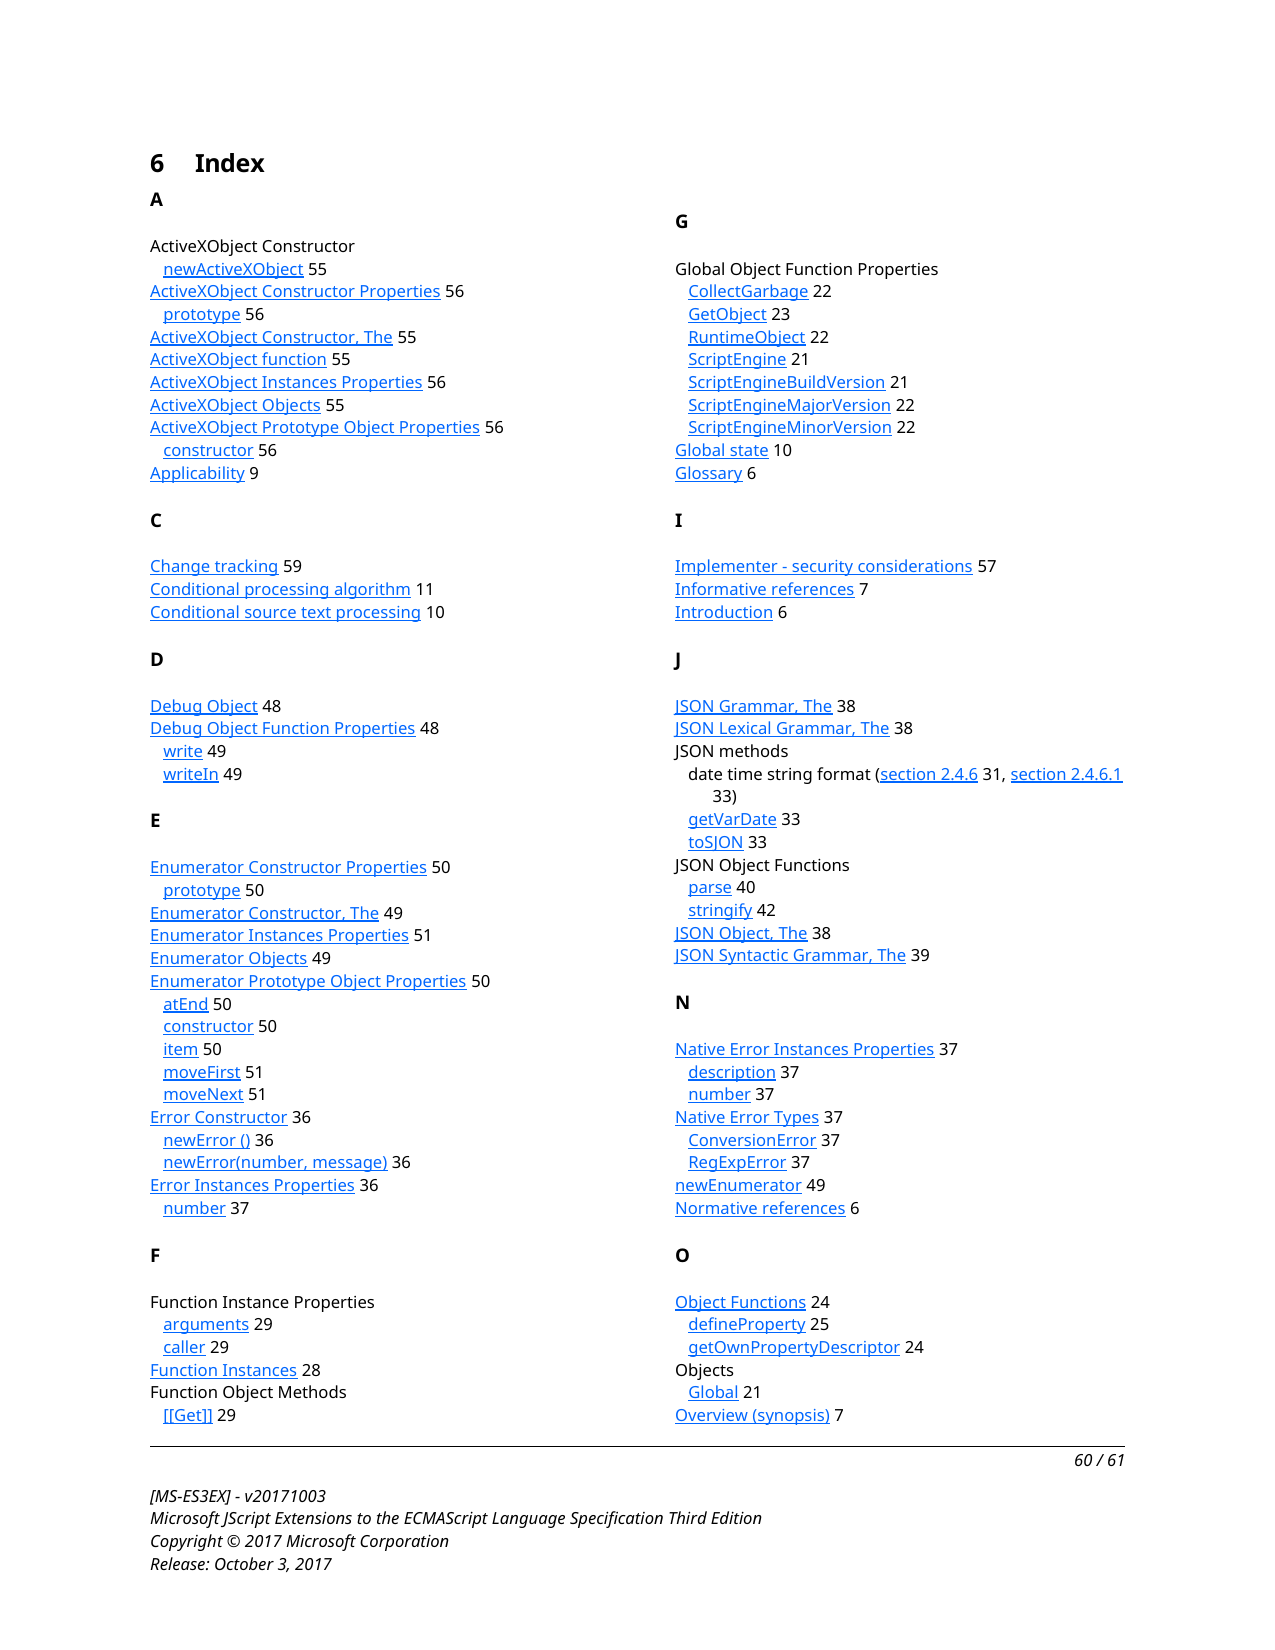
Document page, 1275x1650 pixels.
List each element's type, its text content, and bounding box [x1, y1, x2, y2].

text Introduction 6 [675, 601, 1125, 623]
text prototype 53 [150, 302, 600, 325]
text toSJON 31 [675, 830, 1125, 853]
text G [675, 209, 1125, 234]
text ConversionError 35 [675, 1128, 1125, 1151]
text D [150, 646, 600, 671]
text JSON Syntactic Grammar, The 37 [675, 944, 1125, 967]
text Function Instance Properties [150, 1290, 600, 1313]
subtitle Index [150, 146, 1125, 180]
text moveNext 48 [150, 1083, 600, 1106]
text I [675, 507, 1125, 532]
text Native Error Instances Properties 35 [675, 1038, 1125, 1060]
text newError(number, message) 34 [150, 1151, 600, 1174]
text newActiveXObject 52 [150, 257, 600, 280]
text ActiveXObject Prototype Object Properties 53 [150, 416, 600, 439]
text Informative references 6 [675, 578, 1125, 601]
text ActiveXObject Objects 51 [150, 393, 600, 416]
text prototype 47 [150, 879, 600, 901]
text ScriptEngineMajorVersion 20 [675, 393, 1125, 416]
text atEnd 47 [150, 992, 600, 1015]
text item 47 [150, 1038, 600, 1060]
text N [675, 989, 1125, 1015]
text number 35 [675, 1083, 1125, 1106]
text ActiveXObject Constructor [150, 234, 600, 257]
text [[Get]] 27 [150, 1404, 600, 1426]
text J [675, 646, 1125, 671]
text Debug Object 45 [150, 694, 600, 717]
text writeIn 46 [150, 762, 600, 785]
text Applicability 8 [150, 461, 600, 484]
text Enumerator Instances Properties 48 [150, 924, 600, 947]
text description 35 [675, 1060, 1125, 1083]
text F [150, 1242, 600, 1267]
text Objects [675, 1358, 1125, 1381]
text JSON Object Functions [675, 853, 1125, 876]
text ActiveXObject Constructor Properties 53 [150, 280, 600, 302]
text Enumerator Objects 46 [150, 947, 600, 969]
text arguments 27 [150, 1313, 600, 1336]
text Glossary 6 [675, 461, 1125, 484]
text E [150, 808, 600, 833]
text A [150, 186, 600, 212]
text constructor 53 [150, 439, 600, 461]
text Conditional source text processing 9 [150, 601, 600, 623]
text GetObject 22 [675, 302, 1125, 325]
text Enumerator Prototype Object Properties 47 [150, 969, 600, 992]
text getOwnPropertyDescriptor 23 [675, 1336, 1125, 1358]
text ActiveXObject Constructor, The 52 [150, 325, 600, 348]
text Debug Object Function Properties 46 [150, 717, 600, 739]
text RegExpError 35 [675, 1151, 1125, 1174]
text Object Functions 23 [675, 1290, 1125, 1313]
text Global Object Function Properties [675, 257, 1125, 280]
text Enumerator Constructor, The 46 [150, 901, 600, 924]
text Conditional processing algorithm 10 [150, 578, 600, 601]
text Global state 9 [675, 439, 1125, 461]
text defineProperty 24 [675, 1313, 1125, 1336]
text caller 27 [150, 1336, 600, 1358]
text write 46 [150, 739, 600, 762]
text constructor 47 [150, 1015, 600, 1038]
text ScriptEngine 20 [675, 348, 1125, 371]
text moveFirst 48 [150, 1060, 600, 1083]
text C [150, 507, 600, 532]
text CollectGarbage 20 [675, 280, 1125, 302]
text Overview (synopsis) 7 [675, 1404, 1125, 1426]
text parse 37 [675, 876, 1125, 898]
text JSON Lexical Grammar, The 36 [675, 717, 1125, 739]
text Function Instances 27 [150, 1358, 600, 1381]
text Error Constructor 34 [150, 1106, 600, 1128]
text Enumerator Constructor Properties 47 [150, 856, 600, 879]
text RuntimeObject 21 [675, 325, 1125, 348]
text JSON methods [675, 739, 1125, 762]
text Normative references 6 [675, 1197, 1125, 1219]
text O [675, 1242, 1125, 1267]
text getVarDate 31 [675, 808, 1125, 830]
text newEnumerator 46 [675, 1174, 1125, 1197]
text number 34 [150, 1197, 600, 1219]
text Native Error Types 35 [675, 1106, 1125, 1128]
text ScriptEngineMinorVersion 20 [675, 416, 1125, 439]
text newError () 34 [150, 1128, 600, 1151]
text Implementer - security considerations 54 [675, 555, 1125, 578]
text Error Instances Properties 34 [150, 1174, 600, 1197]
text JSON Object, The 35 [675, 921, 1125, 944]
text ActiveXObject Instances Properties 53 [150, 371, 600, 393]
text JSON Grammar, The 36 [675, 694, 1125, 717]
text Function Object Methods [150, 1381, 600, 1404]
text ScriptEngineBuildVersion 20 [675, 371, 1125, 393]
text stringify 39 [675, 898, 1125, 921]
text ActiveXObject function 52 [150, 348, 600, 371]
text date time string format (section 2.4.6 29, section 2.4.6.1 30) [675, 762, 1125, 808]
text Change tracking 56 [150, 555, 600, 578]
text Global 20 [675, 1381, 1125, 1404]
